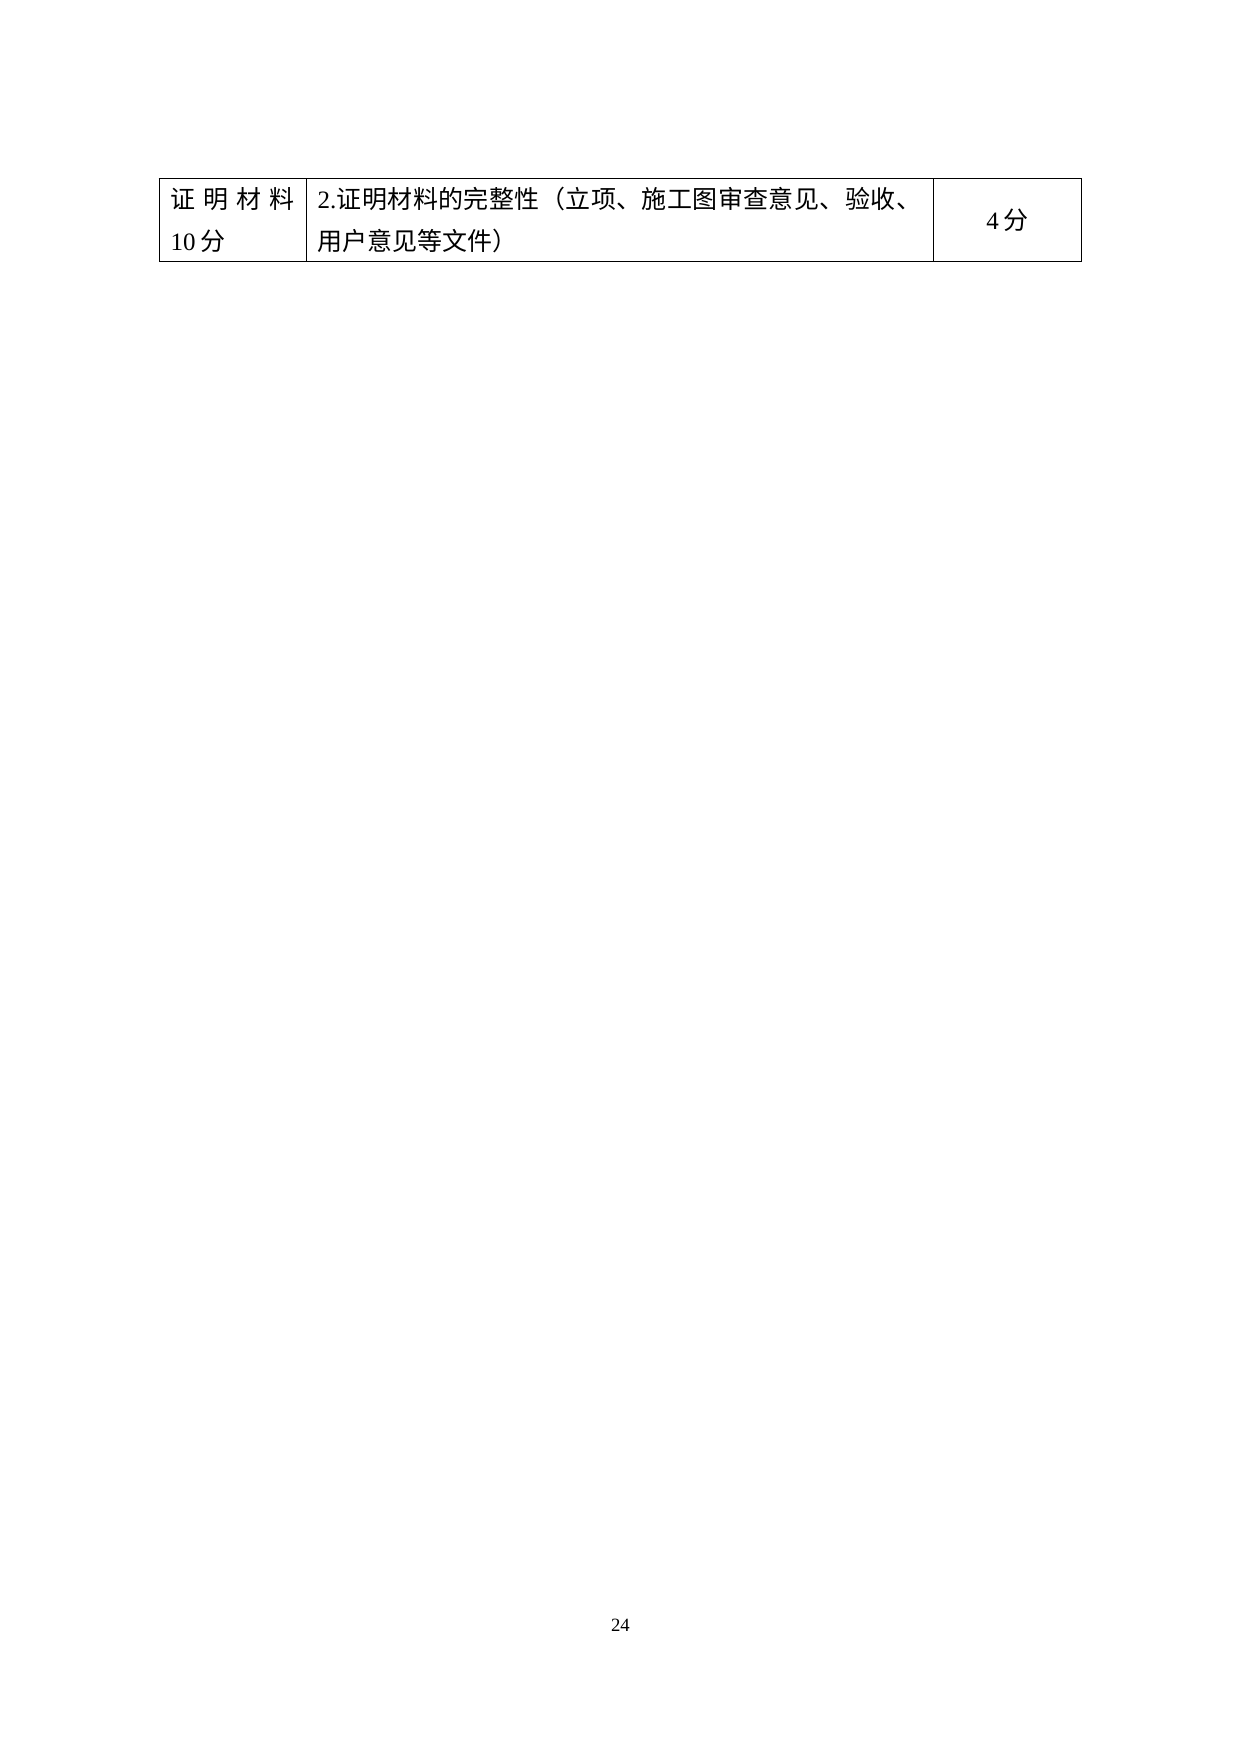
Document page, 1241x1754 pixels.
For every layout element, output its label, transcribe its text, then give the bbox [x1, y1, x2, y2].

table_cell 4分 [934, 179, 1081, 261]
table_cell 技术文件证明材料10分 [160, 179, 306, 261]
table_cell 2.证明材料的完整性（立项、施工图审查意见、验收、用户意见等文件） [307, 179, 933, 261]
